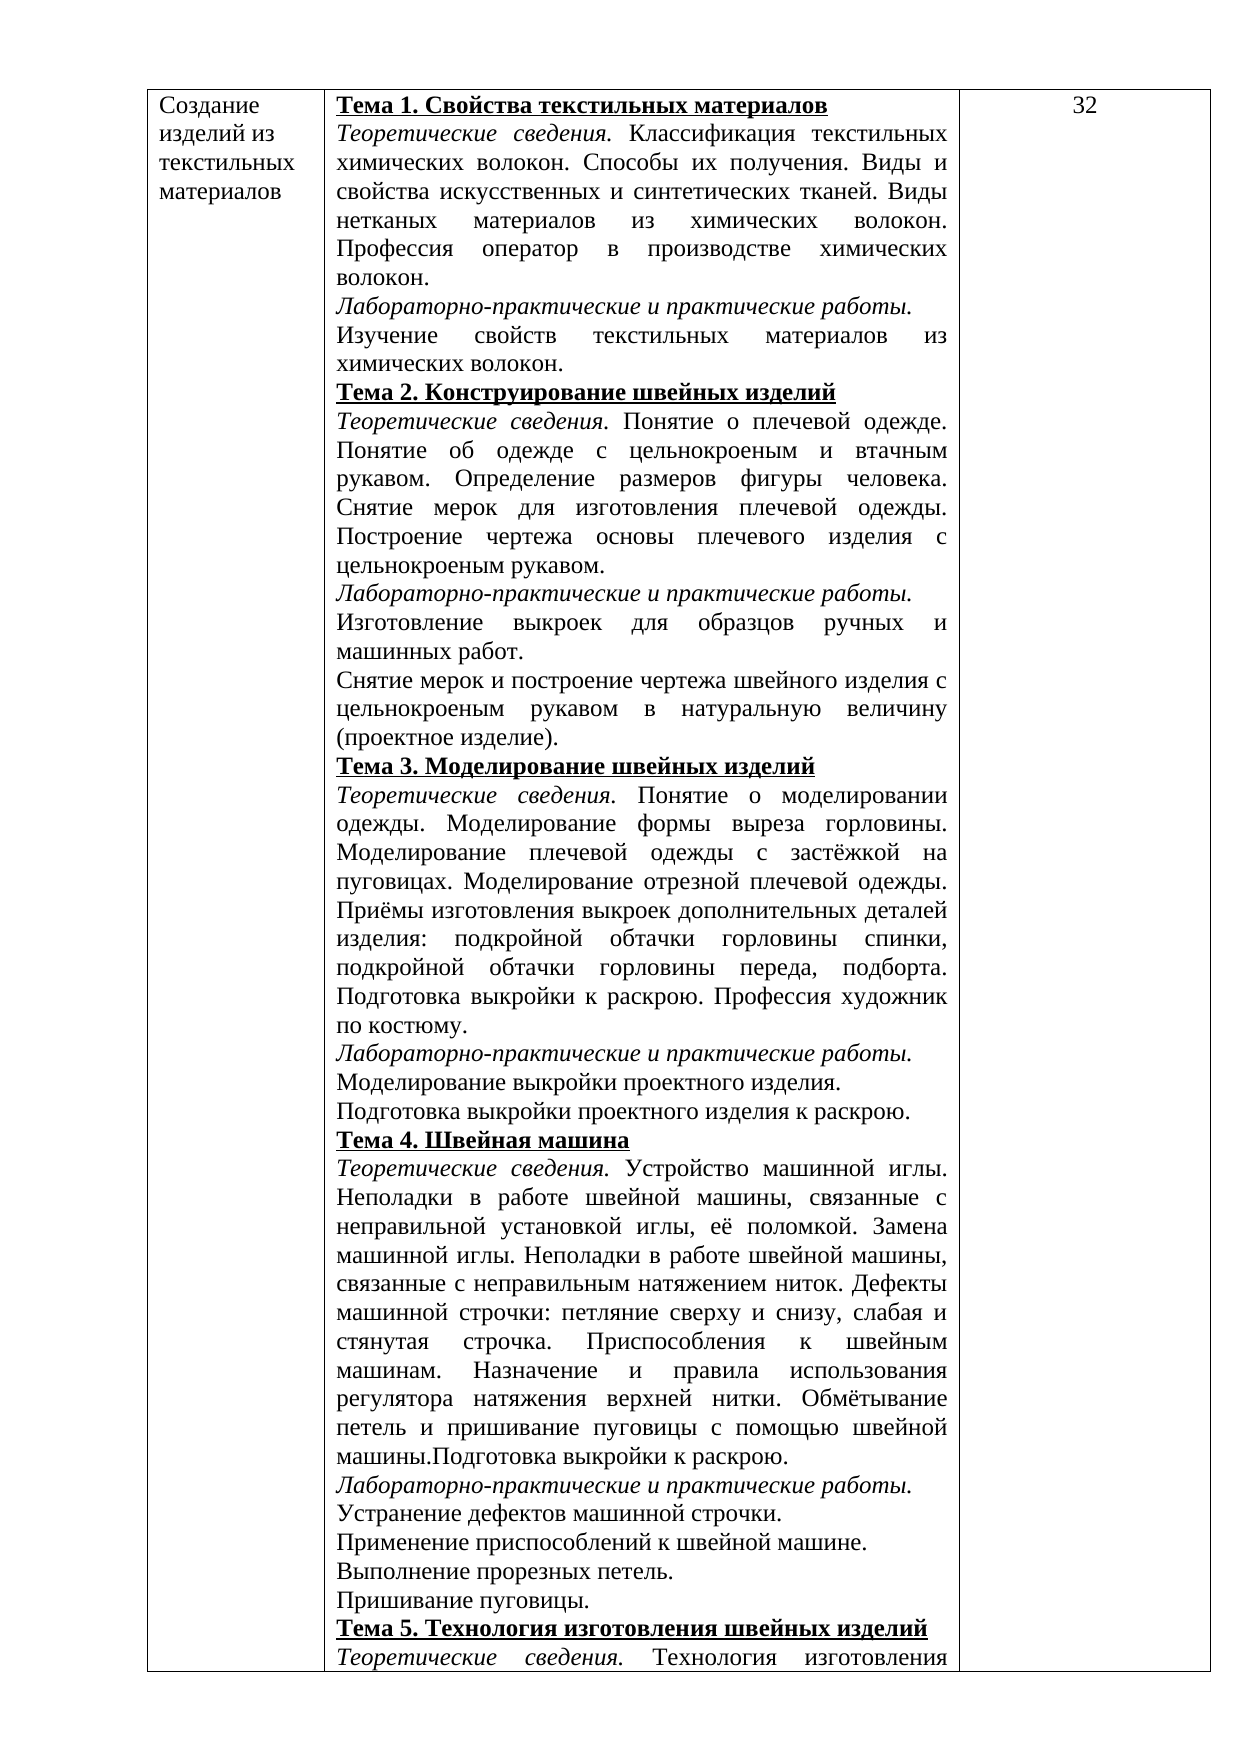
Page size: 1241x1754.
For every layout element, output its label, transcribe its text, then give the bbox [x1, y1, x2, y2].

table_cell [148, 90, 324, 1671]
table_cell 32 [960, 90, 1210, 1671]
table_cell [325, 90, 959, 1671]
